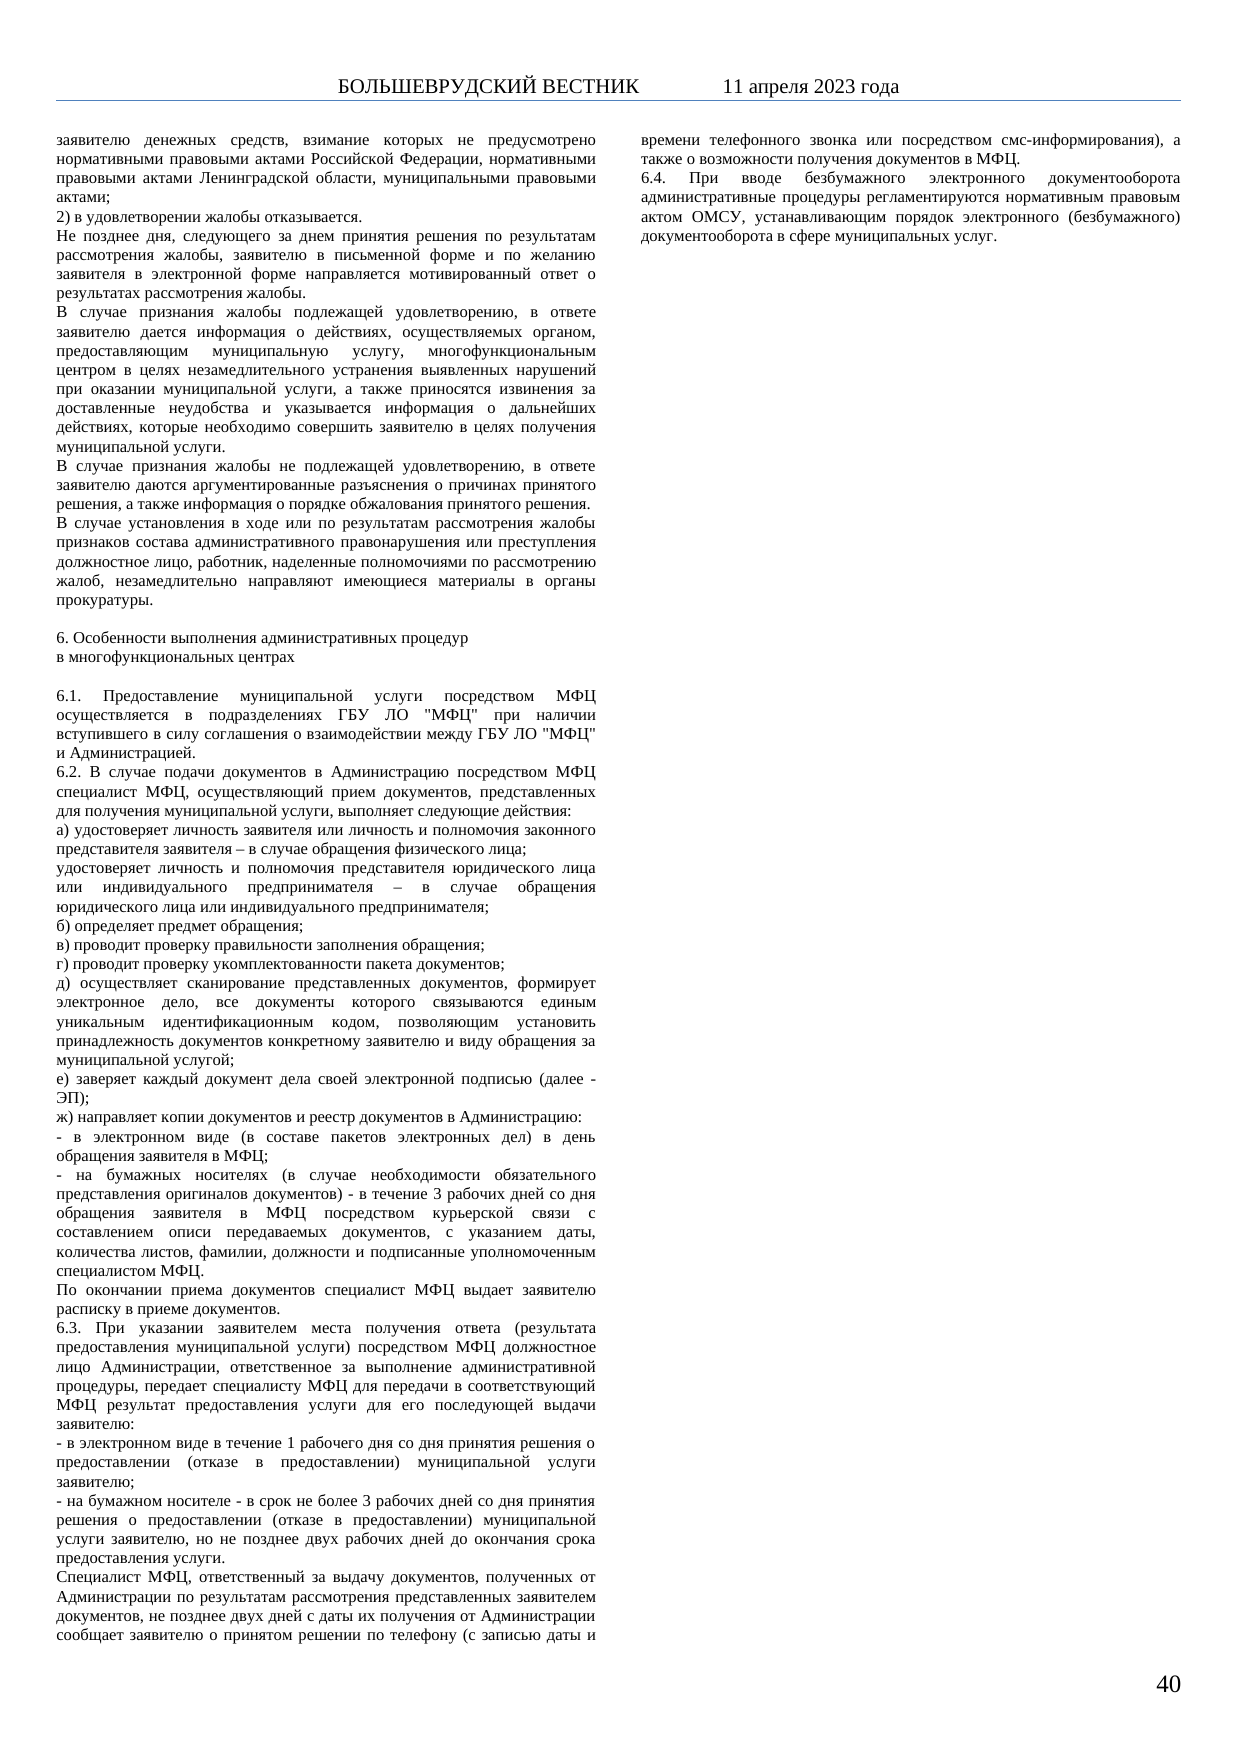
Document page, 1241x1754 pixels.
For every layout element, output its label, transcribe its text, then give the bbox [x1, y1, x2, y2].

text 2) в удовлетворении жалобы отказывается. [56, 206, 596, 226]
text 6.2. В случае подачи документов в Администрацию посредством МФЦ специалист МФЦ, осуществляющий прием документов, представленных для получения муниципальной услуги, выполняет следующие действия: [56, 762, 596, 820]
text В случае признания жалобы не подлежащей удовлетворению, в ответе заявителю даются аргументированные разъяснения о причинах принятого решения, а также информация о порядке обжалования принятого решения. [56, 456, 596, 513]
text в) проводит проверку правильности заполнения обращения; [56, 935, 596, 954]
text б) определяет предмет обращения; [56, 916, 596, 935]
text в многофункциональных центрах [56, 647, 596, 666]
text а) удостоверяет личность заявителя или личность и полномочия законного представителя заявителя – в случае обращения физического лица; [56, 820, 596, 858]
text Специалист МФЦ, ответственный за выдачу документов, полученных от Администрации по результатам рассмотрения представленных заявителем документов, не позднее двух дней с даты их получения от Администрации сообщает заявителю о принятом решении по телефону (с записью даты и времени телефонного звонка или посредством смс-информирования), а также о возможности получения документов в МФЦ. [56, 1567, 596, 1644]
text В случае признания жалобы подлежащей удовлетворению, в ответе заявителю дается информация о действиях, осуществляемых органом, предоставляющим муниципальную услугу, многофункциональным центром в целях незамедлительного устранения выявленных нарушений при оказании муниципальной услуги, а также приносятся извинения за доставленные неудобства и указывается информация о дальнейших действиях, которые необходимо совершить заявителю в целях получения муниципальной услуги. [56, 302, 596, 456]
text - в электронном виде в течение 1 рабочего дня со дня принятия решения о предоставлении (отказе в предоставлении) муниципальной услуги заявителю; [56, 1433, 596, 1491]
text удостоверяет личность и полномочия представителя юридического лица или индивидуального предпринимателя – в случае обращения юридического лица или индивидуального предпринимателя; [56, 858, 596, 916]
text Не позднее дня, следующего за днем принятия решения по результатам рассмотрения жалобы, заявителю в письменной форме и по желанию заявителя в электронной форме направляется мотивированный ответ о результатах рассмотрения жалобы. [56, 226, 596, 302]
text 6.4. При вводе безбумажного электронного документооборота административные процедуры регламентируются нормативным правовым актом ОМСУ, устанавливающим порядок электронного (безбумажного) документооборота в сфере муниципальных услуг. [641, 168, 1181, 245]
text д) осуществляет сканирование представленных документов, формирует электронное дело, все документы которого связываются единым уникальным идентификационным кодом, позволяющим установить принадлежность документов конкретному заявителю и виду обращения за муниципальной услугой; [56, 973, 596, 1069]
text В случае установления в ходе или по результатам рассмотрения жалобы признаков состава административного правонарушения или преступления должностное лицо, работник, наделенные полномочиями по рассмотрению жалоб, незамедлительно направляют имеющиеся материалы в органы прокуратуры. [56, 513, 596, 609]
text 6.3. При указании заявителем места получения ответа (результата предоставления муниципальной услуги) посредством МФЦ должностное лицо Администрации, ответственное за выполнение административной процедуры, передает специалисту МФЦ для передачи в соответствующий МФЦ результат предоставления услуги для его последующей выдачи заявителю: [56, 1318, 596, 1433]
text - на бумажном носителе - в срок не более 3 рабочих дней со дня принятия решения о предоставлении (отказе в предоставлении) муниципальной услуги заявителю, но не позднее двух рабочих дней до окончания срока предоставления услуги. [56, 1491, 596, 1567]
text - в электронном виде (в составе пакетов электронных дел) в день обращения заявителя в МФЦ; [56, 1126, 596, 1165]
text По окончании приема документов специалист МФЦ выдает заявителю расписку в приеме документов. [56, 1280, 596, 1318]
text 6. Особенности выполнения административных процедур [56, 628, 596, 647]
text 6.1. Предоставление муниципальной услуги посредством МФЦ осуществляется в подразделениях ГБУ ЛО "МФЦ" при наличии вступившего в силу соглашения о взаимодействии между ГБУ ЛО "МФЦ" и Администрацией. [56, 686, 596, 762]
text ж) направляет копии документов и реестр документов в Администрацию: [56, 1107, 596, 1126]
text г) проводит проверку укомплектованности пакета документов; [56, 954, 596, 973]
text - на бумажных носителях (в случае необходимости обязательного представления оригиналов документов) - в течение 3 рабочих дней со дня обращения заявителя в МФЦ посредством курьерской связи с составлением описи передаваемых документов, с указанием даты, количества листов, фамилии, должности и подписанные уполномоченным специалистом МФЦ. [56, 1165, 596, 1280]
text е) заверяет каждый документ дела своей электронной подписью (далее - ЭП); [56, 1069, 596, 1107]
